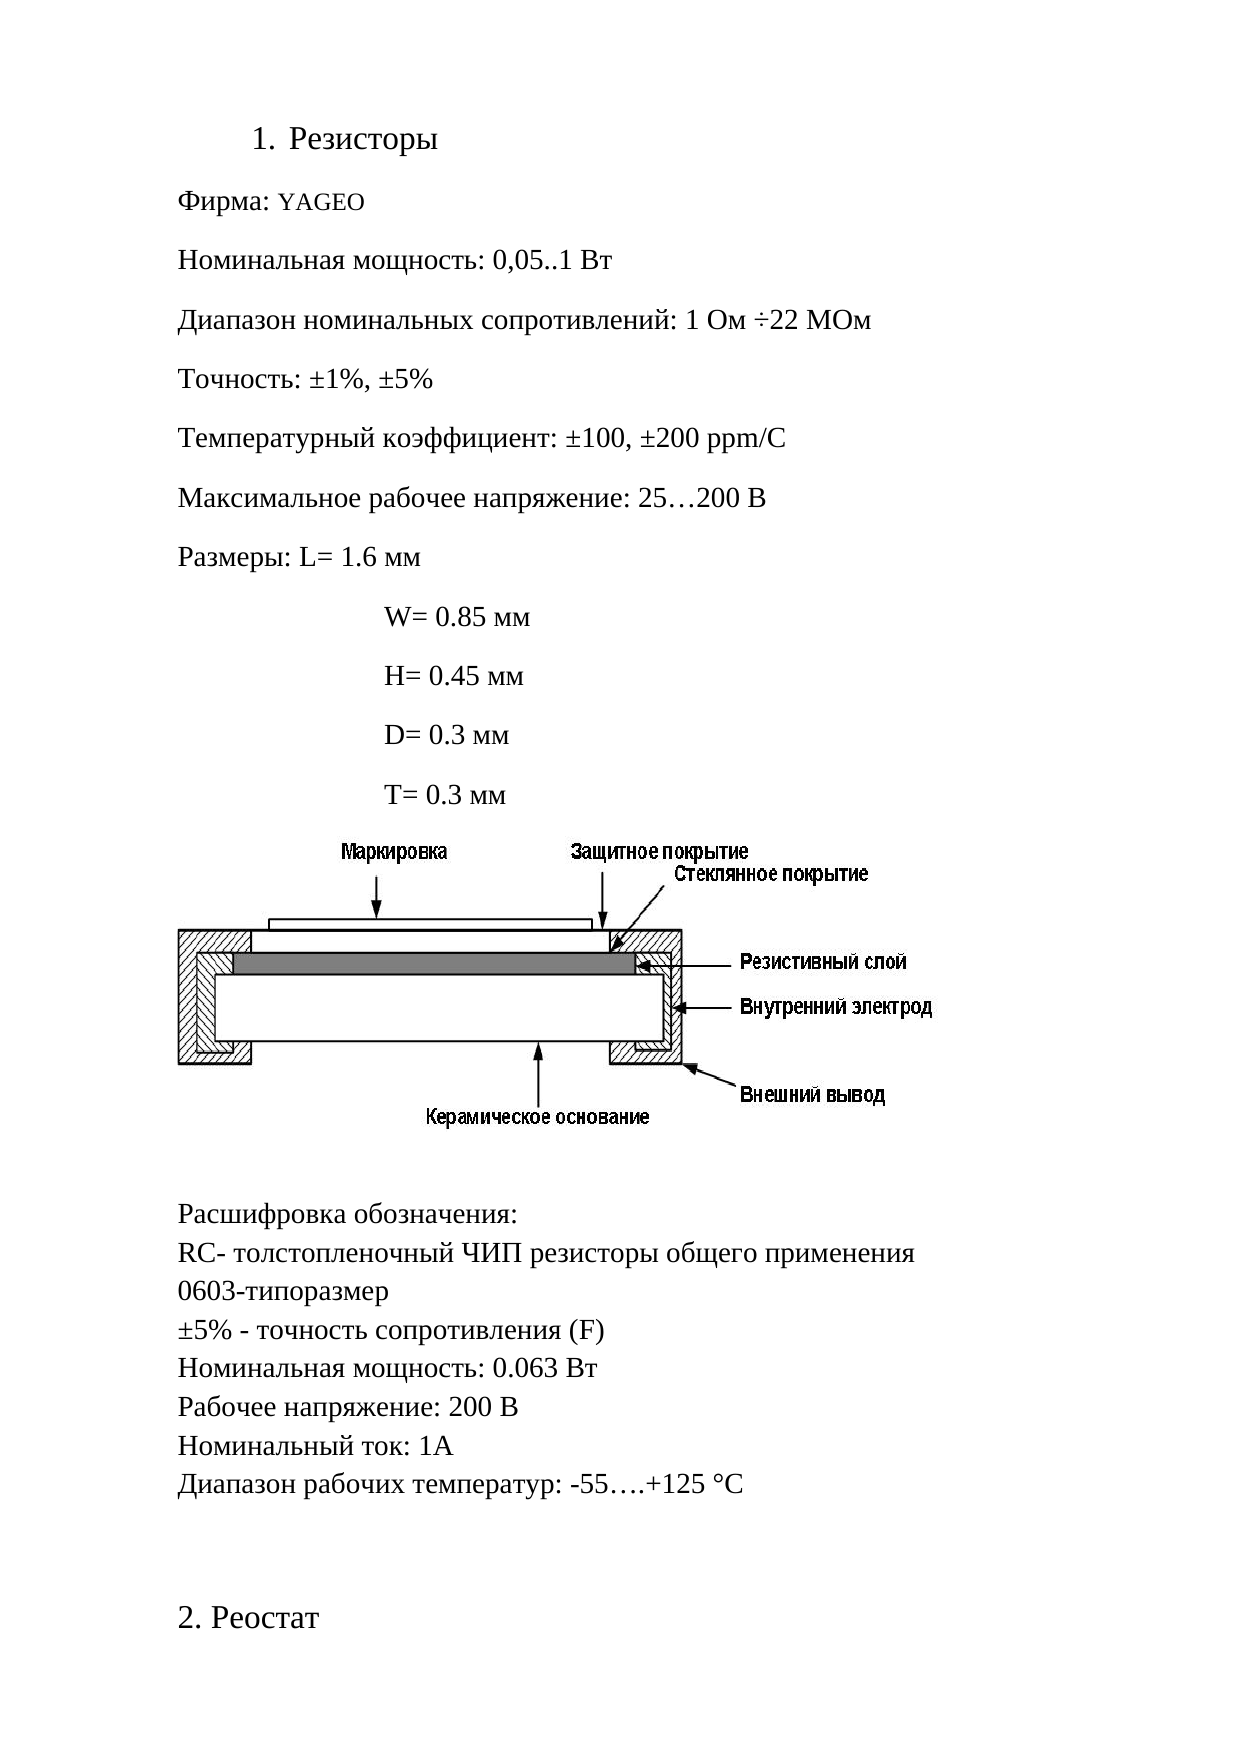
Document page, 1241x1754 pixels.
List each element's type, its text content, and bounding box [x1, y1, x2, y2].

text Размеры: L= 1.6 мм [177, 539, 1152, 573]
text Температурный коэффициент: ±100, ±200 ppm/C [177, 421, 1152, 454]
text W= 0.85 мм [177, 599, 1152, 632]
list Резисторы [251, 118, 1152, 156]
text Рабочее напряжение: 200 В [177, 1389, 1152, 1423]
text T= 0.3 мм [177, 777, 1152, 810]
text D= 0.3 мм [177, 717, 1152, 751]
text 2. Реостат [177, 1597, 1152, 1636]
text ±5% - точность сопротивления (F) [177, 1312, 1152, 1346]
text RC- толстопленочный ЧИП резисторы общего применения [177, 1235, 1152, 1268]
text Диапазон номинальных сопротивлений: 1 Ом ÷22 МОм [177, 302, 1152, 335]
text Точность: ±1%, ±5% [177, 361, 1152, 395]
text Расшифровка обозначения: [177, 1196, 1152, 1230]
picture [177, 836, 986, 1132]
text H= 0.45 мм [177, 658, 1152, 692]
text Диапазон рабочих температур: -55….+125 °C [177, 1466, 1152, 1500]
text Максимальное рабочее напряжение: 25…200 В [177, 480, 1152, 513]
text Номинальная мощность: 0.063 Вт [177, 1351, 1152, 1384]
text Фирма: YAGEO [177, 183, 1152, 217]
text Номинальный ток: 1А [177, 1428, 1152, 1461]
text 0603-типоразмер [177, 1273, 1152, 1307]
text Номинальная мощность: 0,05..1 Вт [177, 242, 1152, 276]
